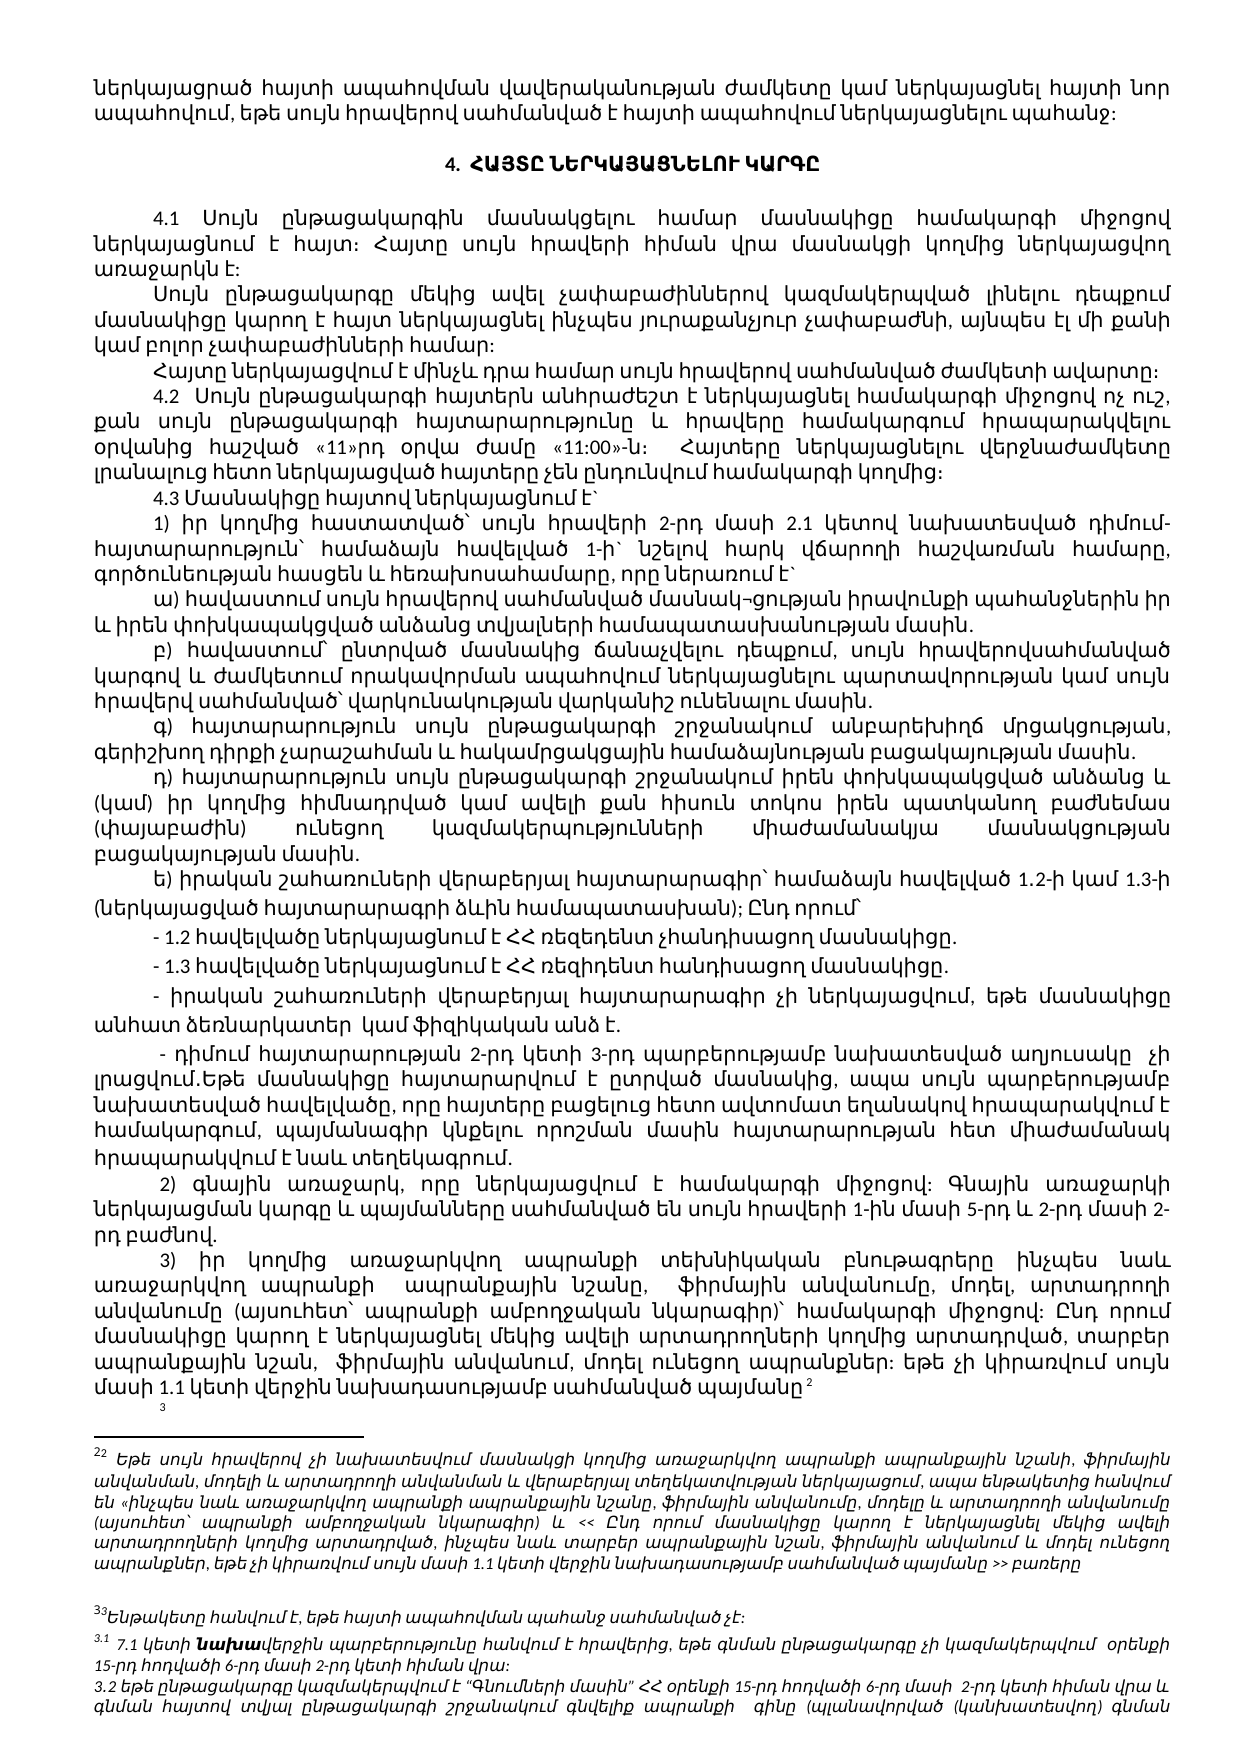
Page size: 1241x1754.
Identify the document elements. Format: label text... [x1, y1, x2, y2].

text Սույն ընթացակարգը մեկից ավել չափաբաժիններով կազմակերպված լինելու դեպքում մասնակիցը կարող է հայտ ներկայացնել ինչպես յուրաքանչյուր չափաբաժնի, այնպես էլ մի քանի կամ բոլոր չափաբաժինների համար: [94, 282, 1171, 358]
text 4. ՀԱՅՏԸ ՆԵՐԿԱՅԱՑՆԵԼՈՒ ԿԱՐԳԸ [94, 151, 1171, 177]
text ե) իրական շահառուների վերաբերյալ հայտարարագիր՝ համաձայն հավելված 1․2-ի կամ 1.3-ի (ներկայացված հայտարարագրի ձևին համապատասխան); Ընդ որում՝ [94, 866, 1171, 921]
text 2) գնային առաջարկ, որը ներկայացվում է համակարգի միջոցով: Գնային առաջարկի ներկայացման կարգը և պայմանները սահմանված են սույն հրավերի 1-ին մասի 5-րդ և 2-րդ մասի 2-րդ բաժնով. [94, 1171, 1171, 1247]
text բ) հավաստում՝ ընտրված մասնակից ճանաչվելու դեպքում, սույն հրավերովսահմանված կարգով և ժամկետում որակավորման ապահովում ներկայացնելու պարտավորության կամ սույն հրավերվ սահմանված՝ վարկունակության վարկանիշ ունենալու մասին. [94, 637, 1171, 714]
text 4.3 Մասնակիցը հայտով ներկայացնում է` [94, 485, 1171, 510]
text - 1.2 հավելվածը ներկայացնում է ՀՀ ռեզեդենտ չհանդիսացող մասնակիցը. [94, 924, 1171, 950]
text - 1.3 հավելվածը ներկայացնում է ՀՀ ռեզիդենտ հանդիսացող մասնակիցը. [94, 954, 1171, 979]
text - իրական շահառուների վերաբերյալ հայտարարագիր չի ներկայացվում, եթե մասնակիցը անհատ ձեռնարկատեր կամ ֆիզիկական անձ է. [94, 983, 1171, 1037]
text - դիմում հայտարարության 2-րդ կետի 3-րդ պարբերությամբ նախատեսված աղյուսակը չի լրացվում․Եթե մասնակիցը հայտարարվում է ըտրված մասնակից, ապա սույն պարբերությամբ նախատեսված հավելվածը, որը հայտերը բացելուց հետո ավտոմատ եղանակով հրապարակվում է համակարգում, պայմանագիր կնքելու որոշման մասին հայտարարության հետ միաժամանակ հրապարակվում է նաև տեղեկագրում. [94, 1041, 1171, 1171]
text 3 [94, 1400, 1171, 1425]
text 3) իր կողմից առաջարկվող ապրանքի տեխնիկական բնութագրերը ինչպես նաև առաջարկվող ապրանքի ապրանքային նշանը, ֆիրմային անվանումը, մոդել, արտադրողի անվանումը (այսուհետ՝ ապրանքի ամբողջական նկարագիր)՝ համակարգի միջոցով: Ընդ որում մասնակիցը կարող է ներկայացնել մեկից ավելի արտադրողների կողմից արտադրված, տարբեր ապրանքային նշան, ֆիրմային անվանում, մոդել ունեցող ապրանքներ: եթե չի կիրառվում սույն մասի 1.1 կետի վերջին նախադասությամբ սահմանված պայմանը 2 [94, 1247, 1171, 1400]
text 4.1 Սույն ընթացակարգին մասնակցելու համար մասնակիցը համակարգի միջոցով ներկայացնում է հայտ։ Հայտը սույն հրավերի հիման վրա մասնակցի կողմից ներկայացվող առաջարկն է: [94, 205, 1171, 282]
text գ) հայտարարություն սույն ընթացակարգի շրջանակում անբարեխիղճ մրցակցության, գերիշխող դիրքի չարաշահման և հակամրցակցային համաձայնության բացակայության մասին. [94, 714, 1171, 764]
text 1) իր կողմից հաստատված՝ սույն հրավերի 2-րդ մասի 2.1 կետով նախատեսված դիմում-հայտարարություն՝ համաձայն հավելված 1-ի` նշելով հարկ վճարողի հաշվառման համարը, գործունեության հասցեն և հեռախոսահամարը, որը ներառում է` [94, 510, 1171, 587]
text 4.2 Սույն ընթացակարգի հայտերն անհրաժեշտ է ներկայացնել համակարգի միջոցով ոչ ուշ, քան սույն ընթացակարգի հայտարարությունը և հրավերը համակարգում հրապարակվելու օրվանից հաշված «11»րդ օրվա ժամը «11:00»-ն։ Հայտերը ներկայացնելու վերջնաժամկետը լրանալուց հետո ներկայացված հայտերը չեն ընդունվում համակարգի կողմից։ [94, 383, 1171, 485]
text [94, 75, 1171, 126]
text դ) հայտարարություն սույն ընթացակարգի շրջանակում իրեն փոխկապակցված անձանց և (կամ) իր կողմից հիմնադրված կամ ավելի քան հիսուն տոկոս իրեն պատկանող բաժնեմաս (փայաբաժին) ունեցող կազմակերպությունների միաժամանակյա մասնակցության բացակայության մասին. [94, 764, 1171, 866]
text Հայտը ներկայացվում է մինչև դրա համար սույն հրավերով սահմանված ժամկետի ավարտը։ [94, 358, 1171, 383]
text ա) հավաստում սույն հրավերով սահմանված մասնակ¬ցության իրավունքի պահանջներին իր և իրեն փոխկապակցված անձանց տվյալների համապատասխանության մասին. [94, 587, 1171, 637]
